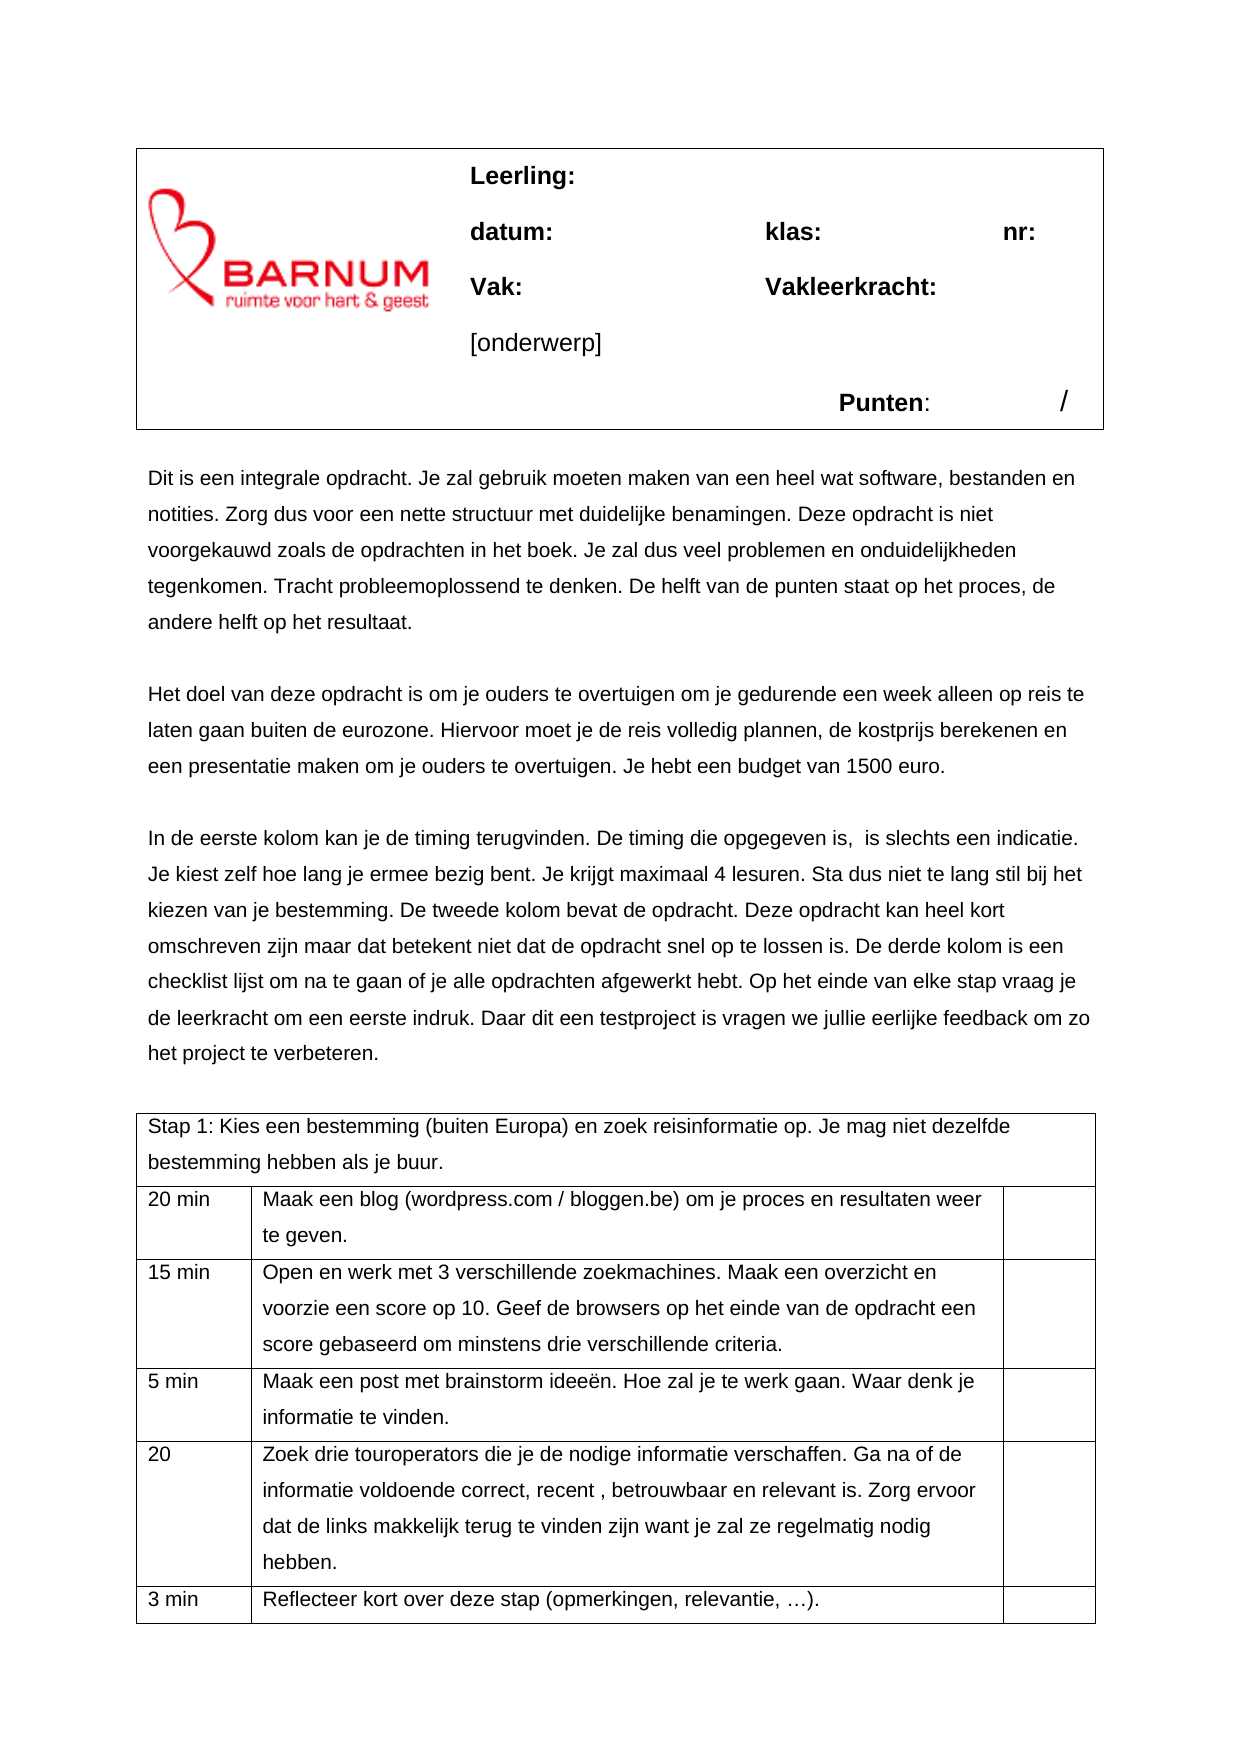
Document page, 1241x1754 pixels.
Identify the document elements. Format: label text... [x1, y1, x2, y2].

table_header Stap 1: Kies een bestemming (buiten Europa) en zoek reisinformatie op. Je mag niet dezelfde bestemming hebben als je buur. [137, 1114, 1095, 1186]
text In de eerste kolom kan je de timing terugvinden. De timing die opgegeven is, is slechts een indicatie. Je kiest zelf hoe lang je ermee bezig bent. Je krijgt maximaal 4 lesuren. Sta dus niet te lang stil bij het kiezen van je bestemming. De tweede kolom bevat de opdracht. Deze opdracht kan heel kort omschreven zijn maar dat betekent niet dat de opdracht snel op te lossen is. De derde kolom is een checklist lijst om na te gaan of je alle opdrachten afgewerkt hebt. Op het einde van elke stap vraag je de leerkracht om een eerste indruk. Daar dit een testproject is vragen we jullie eerlijke feedback om zo het project te verbeteren. [148, 826, 1093, 1065]
table_header Leerling: datum: klas: nr: Vak: Vakleerkracht: [onderwerp] Punten: / [459, 149, 1103, 429]
table_cell [1004, 1187, 1095, 1259]
table_cell Open en werk met 3 verschillende zoekmachines. Maak een overzicht en voorzie een score op 10. Geef de browsers op het einde van de opdracht een score gebaseerd om minstens drie verschillende criteria. [252, 1260, 1003, 1368]
table_cell [1004, 1442, 1095, 1586]
table_cell [1004, 1260, 1095, 1368]
table_cell Maak een post met brainstorm ideeën. Hoe zal je te werk gaan. Waar denk je informatie te vinden. [252, 1369, 1003, 1441]
table_cell 20 min [137, 1187, 251, 1259]
table_cell [1004, 1369, 1095, 1441]
table_cell Maak een blog (wordpress.com / bloggen.be) om je proces en resultaten weer te geven. [252, 1187, 1003, 1259]
table_header [137, 149, 459, 429]
table_cell Zoek drie touroperators die je de nodige informatie verschaffen. Ga na of de informatie voldoende correct, recent , betrouwbaar en relevant is. Zorg ervoor dat de links makkelijk terug te vinden zijn want je zal ze regelmatig nodig hebben. [252, 1442, 1003, 1586]
table_cell [1004, 1587, 1095, 1622]
text Dit is een integrale opdracht. Je zal gebruik moeten maken van een heel wat software, bestanden en notities. Zorg dus voor een nette structuur met duidelijke benamingen. Deze opdracht is niet voorgekauwd zoals de opdrachten in het boek. Je zal dus veel problemen en onduidelijkheden tegenkomen. Tracht probleemoplossend te denken. De helft van de punten staat op het proces, de andere helft op het resultaat. [148, 466, 1093, 634]
table_cell 3 min [137, 1587, 251, 1622]
table_cell 15 min [137, 1260, 251, 1368]
table_cell Reflecteer kort over deze stap (opmerkingen, relevantie, …). [252, 1587, 1003, 1622]
table_cell 5 min [137, 1369, 251, 1441]
picture [147, 184, 448, 333]
text Het doel van deze opdracht is om je ouders te overtuigen om je gedurende een week alleen op reis te laten gaan buiten de eurozone. Hiervoor moet je de reis volledig plannen, de kostprijs berekenen en een presentatie maken om je ouders te overtuigen. Je hebt een budget van 1500 euro. [148, 682, 1093, 814]
table_cell 20 [137, 1442, 251, 1586]
